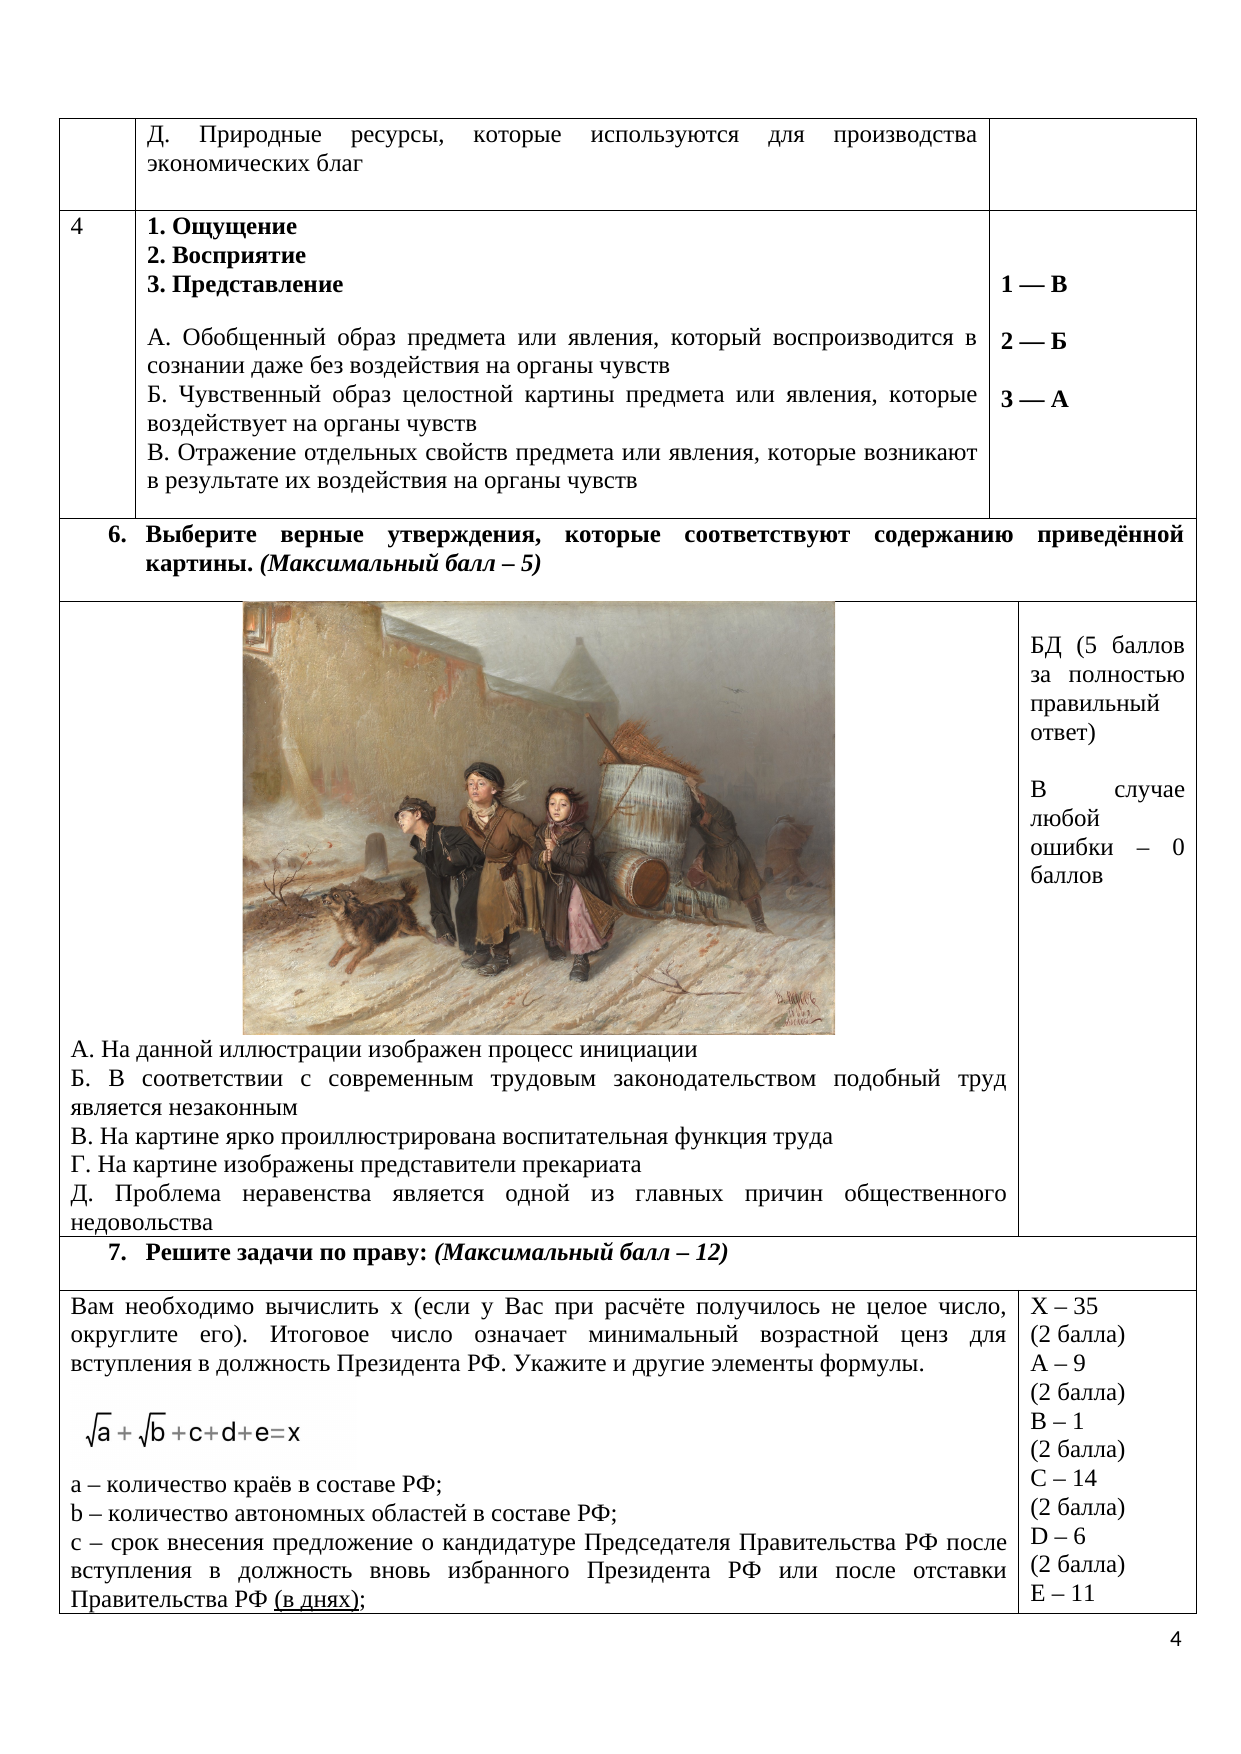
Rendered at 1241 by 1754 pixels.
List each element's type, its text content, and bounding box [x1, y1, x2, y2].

table_cell А. На данной иллюстрации изображен процесс инициации Б. В соответствии с современным трудовым законодательством подобный труд является незаконным В. На картине ярко проиллюстрирована воспитательная функция труда Г. На картине изображены представители прекариата Д. Проблема неравенства является одной из главных причин общественного недовольства [60, 602, 1018, 1236]
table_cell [1019, 1291, 1196, 1613]
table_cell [60, 1291, 1018, 1613]
table_cell 1 — В 2 — Б 3 — А [990, 211, 1196, 518]
picture [70, 1377, 358, 1470]
table_cell 1. Ощущение 2. Восприятие 3. Представление А. Обобщенный образ предмета или явления, который воспроизводится в сознании даже без воздействия на органы чувств Б. Чувственный образ целостной картины предмета или явления, которые воздействует на органы чувств В. Отражение отдельных свойств предмета или явления, которые возникают в результате их воздействия на органы чувств [136, 211, 989, 518]
table_cell Решите задачи по праву: (Максимальный балл – 12) [60, 1237, 1196, 1290]
table_cell БД (5 баллов за полностью правильный ответ) В случае любой ошибки – 0 баллов [1019, 602, 1196, 1236]
table_cell 3 [60, 119, 135, 210]
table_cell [990, 119, 1196, 210]
table_cell Выберите верные утверждения, которые соответствуют содержанию приведённой картины. (Максимальный балл – 5) [60, 519, 1196, 601]
table_cell 4 [60, 211, 135, 518]
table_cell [136, 119, 989, 210]
picture [242, 601, 836, 1035]
